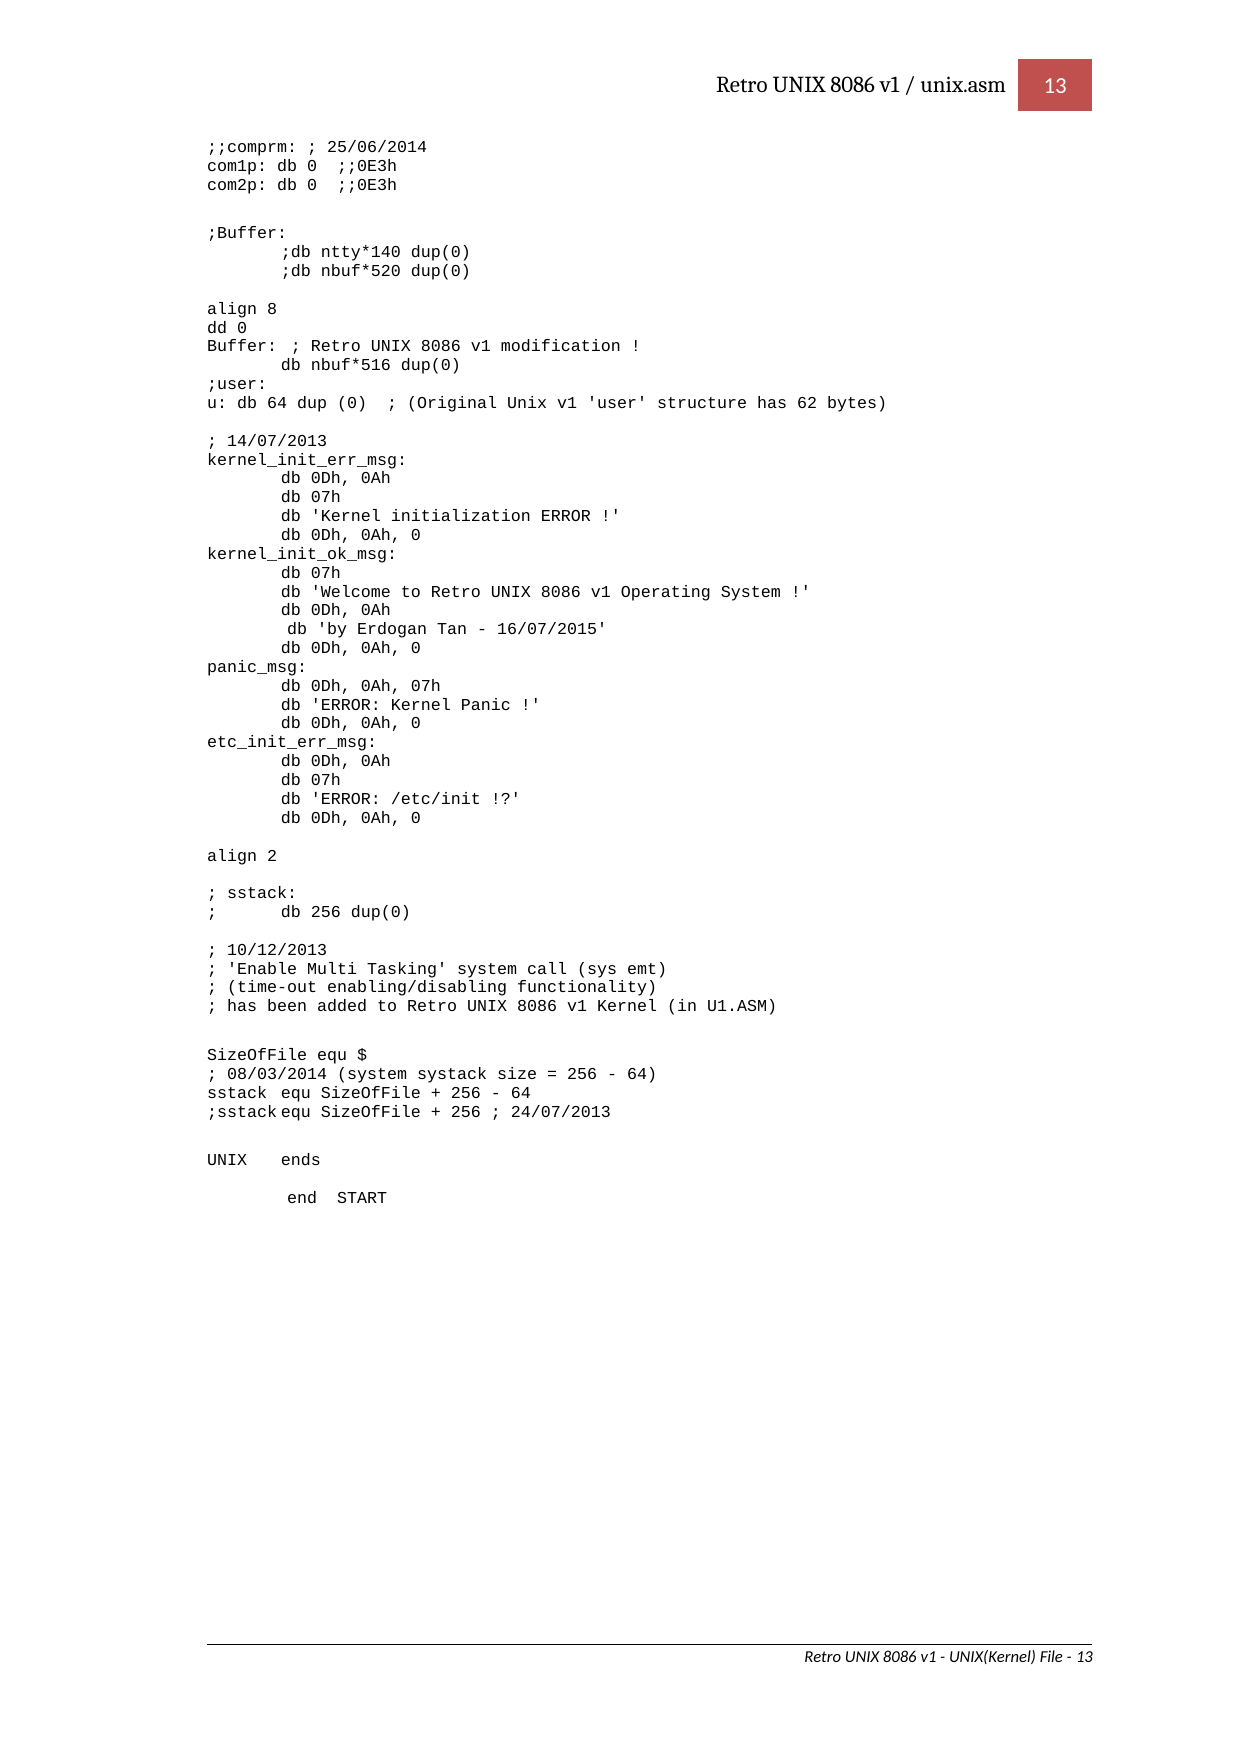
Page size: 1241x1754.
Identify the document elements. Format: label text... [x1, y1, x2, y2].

text db 0Dh, 0Ah [207, 602, 1092, 621]
text db 07h [207, 564, 1092, 583]
text etc_init_err_msg: [207, 734, 1092, 753]
text ; sstack: [207, 885, 1092, 904]
text db 'by Erdogan Tan - 16/07/2015' [207, 621, 1092, 640]
text db 0Dh, 0Ah [207, 470, 1092, 489]
text db nbuf*516 dup(0) [207, 357, 1092, 376]
text db 'ERROR: /etc/init !?' [207, 791, 1092, 809]
text ; 'Enable Multi Tasking' system call (sys emt) [207, 960, 1092, 979]
text align 8 [207, 300, 1092, 319]
text db 'Welcome to Retro UNIX 8086 v1 Operating System !' [207, 583, 1092, 602]
text db 07h [207, 489, 1092, 508]
text db 'ERROR: Kernel Panic !' [207, 696, 1092, 715]
text db 'Kernel initialization ERROR !' [207, 508, 1092, 527]
text ;Buffer: [207, 225, 1092, 244]
text db 0Dh, 0Ah [207, 753, 1092, 772]
text ; 08/03/2014 (system systack size = 256 - 64) [207, 1065, 1092, 1084]
text db 0Dh, 0Ah, 07h [207, 677, 1092, 696]
text u: db 64 dup (0) ; (Original Unix v1 'user' structure has 62 bytes) [207, 394, 1092, 413]
text ;sstack equ SizeOfFile + 256 ; 24/07/2013 [207, 1103, 1092, 1122]
text db 0Dh, 0Ah, 0 [207, 527, 1092, 545]
text kernel_init_err_msg: [207, 451, 1092, 470]
text ;;comprm: ; 25/06/2014 [207, 138, 1092, 157]
text ;user: [207, 376, 1092, 394]
text SizeOfFile equ $ [207, 1047, 1092, 1065]
text db 0Dh, 0Ah, 0 [207, 640, 1092, 658]
text ; 14/07/2013 [207, 432, 1092, 451]
text ;db nbuf*520 dup(0) [207, 263, 1092, 281]
text UNIX ends [207, 1152, 1092, 1171]
text db 07h [207, 772, 1092, 791]
text dd 0 [207, 319, 1092, 338]
text Buffer: ; Retro UNIX 8086 v1 modification ! [207, 338, 1092, 357]
text end START [207, 1189, 1092, 1208]
text db 0Dh, 0Ah, 0 [207, 715, 1092, 734]
text ; db 256 dup(0) [207, 904, 1092, 922]
text ; has been added to Retro UNIX 8086 v1 Kernel (in U1.ASM) [207, 998, 1092, 1017]
text ;db ntty*140 dup(0) [207, 244, 1092, 263]
text db 0Dh, 0Ah, 0 [207, 809, 1092, 828]
text com1p: db 0 ;;0E3h [207, 157, 1092, 176]
text ; 10/12/2013 [207, 941, 1092, 960]
text align 2 [207, 847, 1092, 866]
text panic_msg: [207, 658, 1092, 677]
text com2p: db 0 ;;0E3h [207, 176, 1092, 195]
text ; (time-out enabling/disabling functionality) [207, 979, 1092, 998]
text sstack equ SizeOfFile + 256 - 64 [207, 1084, 1092, 1103]
text kernel_init_ok_msg: [207, 545, 1092, 564]
